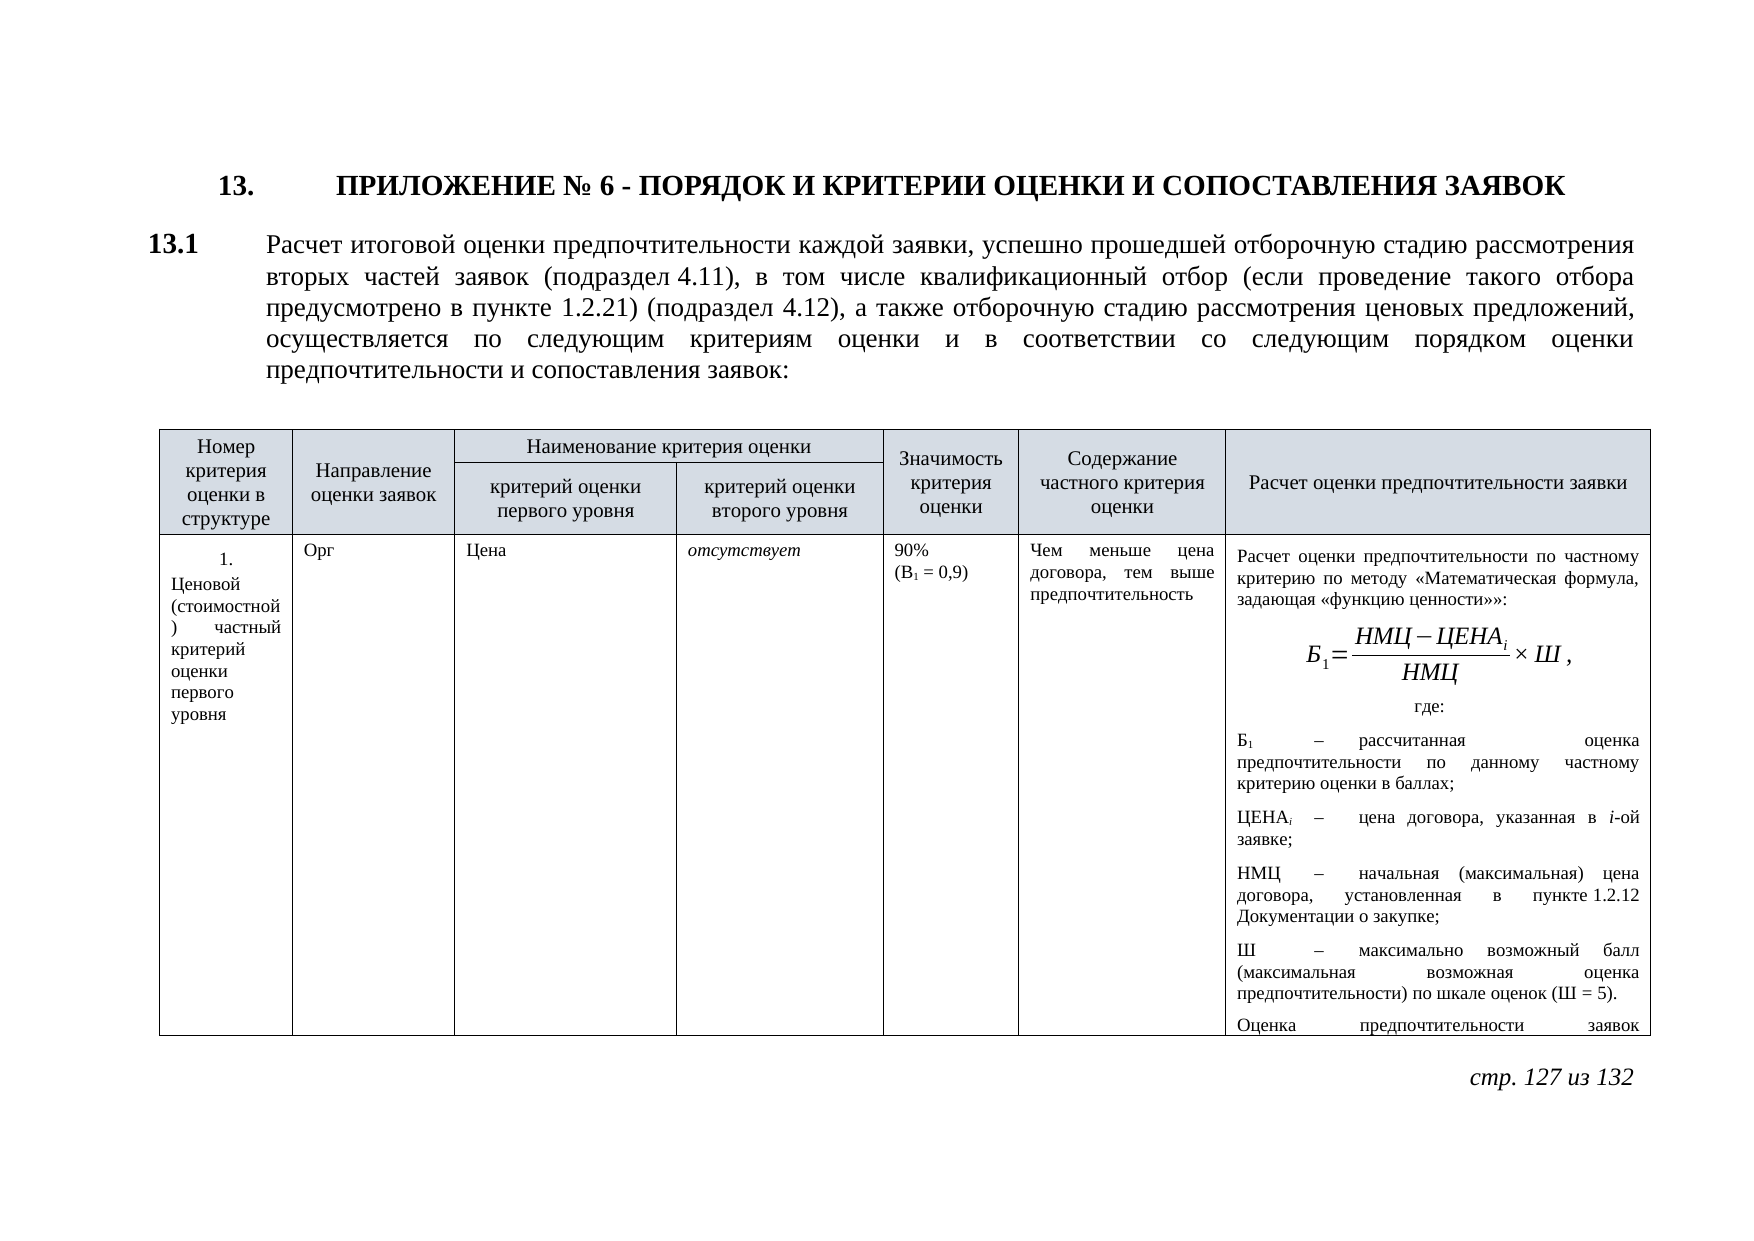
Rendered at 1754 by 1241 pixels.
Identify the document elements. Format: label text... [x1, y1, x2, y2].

table_header Содержание частного критерия оценки [1019, 430, 1225, 534]
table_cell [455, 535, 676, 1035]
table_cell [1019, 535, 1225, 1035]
table_header Направление оценки заявок [293, 430, 454, 534]
table_header Номер критерия оценки в структуре [160, 430, 292, 534]
table_header Значимость критерия оценки [884, 430, 1018, 534]
list Расчет итоговой оценки предпочтительности каждой заявки, успешно прошедшей отборочную стадию рассмотрения вторых частей заявок (подраздел 4.11), в том числе квалификационный отбор (если проведение такого отбора предусмотрено в пункте 1.2.21) (подраздел 4.12), а также отборочную стадию рассмотрения ценовых предложений, осуществляется по следующим критериям оценки и в соответствии со следующим порядком оценки предпочтительности и сопоставления заявок: [148, 227, 1636, 385]
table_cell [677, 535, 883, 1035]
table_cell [160, 535, 292, 1035]
subtitle ПРИЛОЖЕНИЕ № 6 - ПОРЯДОК И КРИТЕРИИ ОЦЕНКИ И СОПОСТАВЛЕНИЯ ЗАЯВОК [148, 168, 1636, 202]
table_cell критерий оценки первого уровня [455, 463, 676, 534]
table_cell критерий оценки второго уровня [677, 463, 883, 534]
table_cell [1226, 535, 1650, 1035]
table_header Наименование критерия оценки [455, 430, 883, 462]
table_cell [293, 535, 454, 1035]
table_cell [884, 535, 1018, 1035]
table_header Расчет оценки предпочтительности заявки [1226, 430, 1650, 534]
